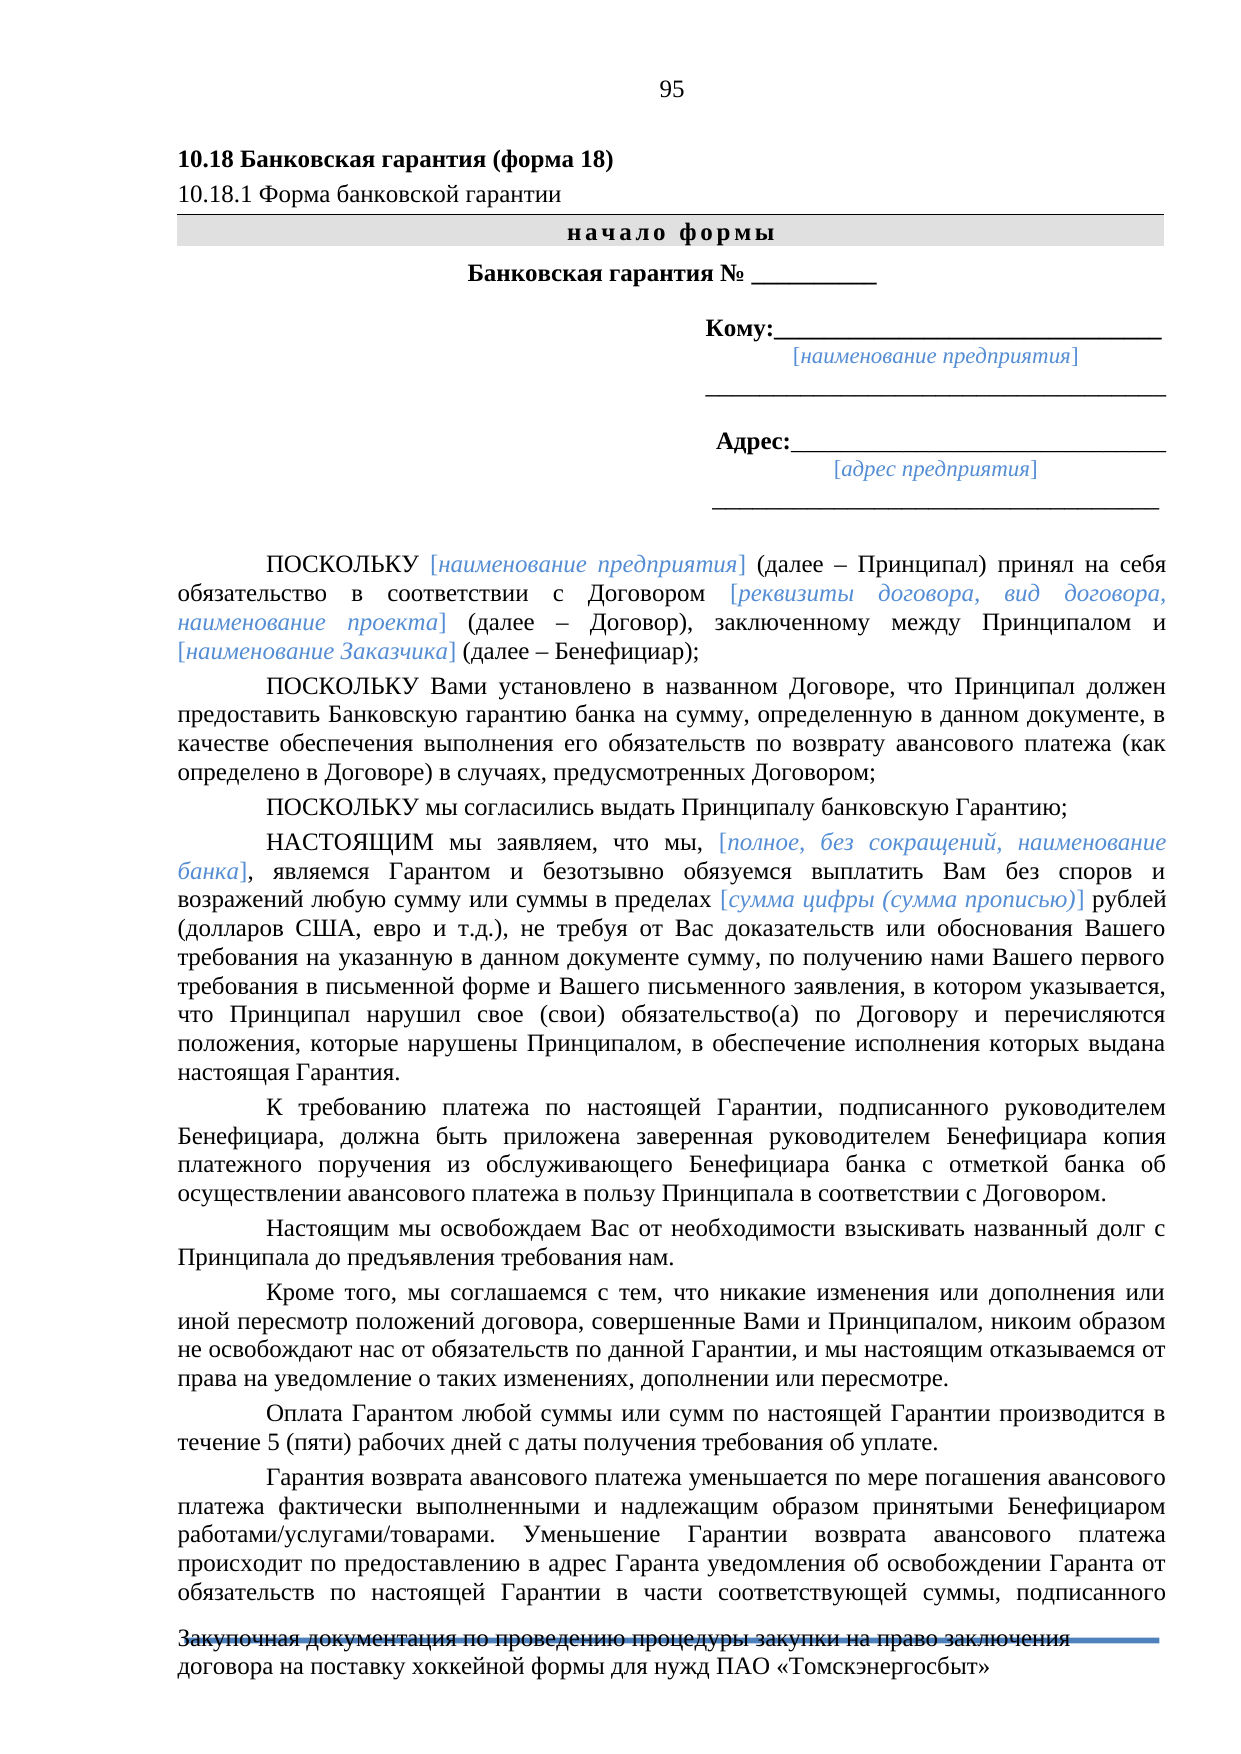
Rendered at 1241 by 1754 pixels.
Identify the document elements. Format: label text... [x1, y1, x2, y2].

text ПОСКОЛЬКУ Вами установлено в названном Договоре, что Принципал должен предоставить Банковскую гарантию банка на сумму, определенную в данном документе, в качестве обеспечения выполнения его обязательств по возврату авансового платежа (как определено в Договоре) в случаях, предусмотренных Договором; [177, 671, 1167, 786]
table_header Кому:_______________________________ [наименование предприятия] __________________________________ Адрес:______________________________ [адрес предприятия] _________________________________ [694, 313, 1177, 512]
text Банковская гарантия № __________ [177, 258, 1167, 287]
text 10.18 Банковская гарантия (форма 18) [177, 144, 1167, 172]
text Кроме того, мы соглашаемся с тем, что никакие изменения или дополнения или иной пересмотр положений договора, совершенные Вами и Принципалом, никоим образом не освобождают нас от обязательств по данной Гарантии, и мы настоящим отказываемся от права на уведомление о таких изменениях, дополнении или пересмотре. [177, 1277, 1167, 1392]
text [177, 1462, 1167, 1606]
text начало формы [177, 215, 1164, 246]
text К требованию платежа по настоящей Гарантии, подписанного руководителем Бенефициара, должна быть приложена заверенная руководителем Бенефициара копия платежного поручения из обслуживающего Бенефициара банка с отметкой банка об осуществлении авансового платежа в пользу Принципала в соответствии с Договором. [177, 1092, 1167, 1207]
text ПОСКОЛЬКУ [наименование предприятия] (далее – Принципал) принял на себя обязательство в соответствии с Договором [реквизиты договора, вид договора, наименование проекта] (далее – Договор), заключенному между Принципалом и [наименование Заказчика] (далее – Бенефициар); [177, 549, 1167, 664]
text Настоящим мы освобождаем Вас от необходимости взыскивать названный долг с Принципала до предъявления требования нам. [177, 1213, 1167, 1271]
text Оплата Гарантом любой суммы или сумм по настоящей Гарантии производится в течение 5 (пяти) рабочих дней с даты получения требования об уплате. [177, 1398, 1167, 1456]
text НАСТОЯЩИМ мы заявляем, что мы, [полное, без сокращений, наименование банка], являемся Гарантом и безотзывно обязуемся выплатить Вам без споров и возражений любую сумму или суммы в пределах [сумма цифры (сумма прописью)] рублей (долларов США, евро и т.д.), не требуя от Вас доказательств или обоснования Вашего требования на указанную в данном документе сумму, по получению нами Вашего первого требования в письменной форме и Вашего письменного заявления, в котором указывается, что Принципал нарушил свое (свои) обязательство(а) по Договору и перечисляются положения, которые нарушены Принципалом, в обеспечение исполнения которых выдана настоящая Гарантия. [177, 827, 1167, 1086]
text 10.18.1 Форма банковской гарантии [177, 179, 1167, 207]
text ПОСКОЛЬКУ мы согласились выдать Принципалу банковскую Гарантию; [177, 792, 1167, 821]
